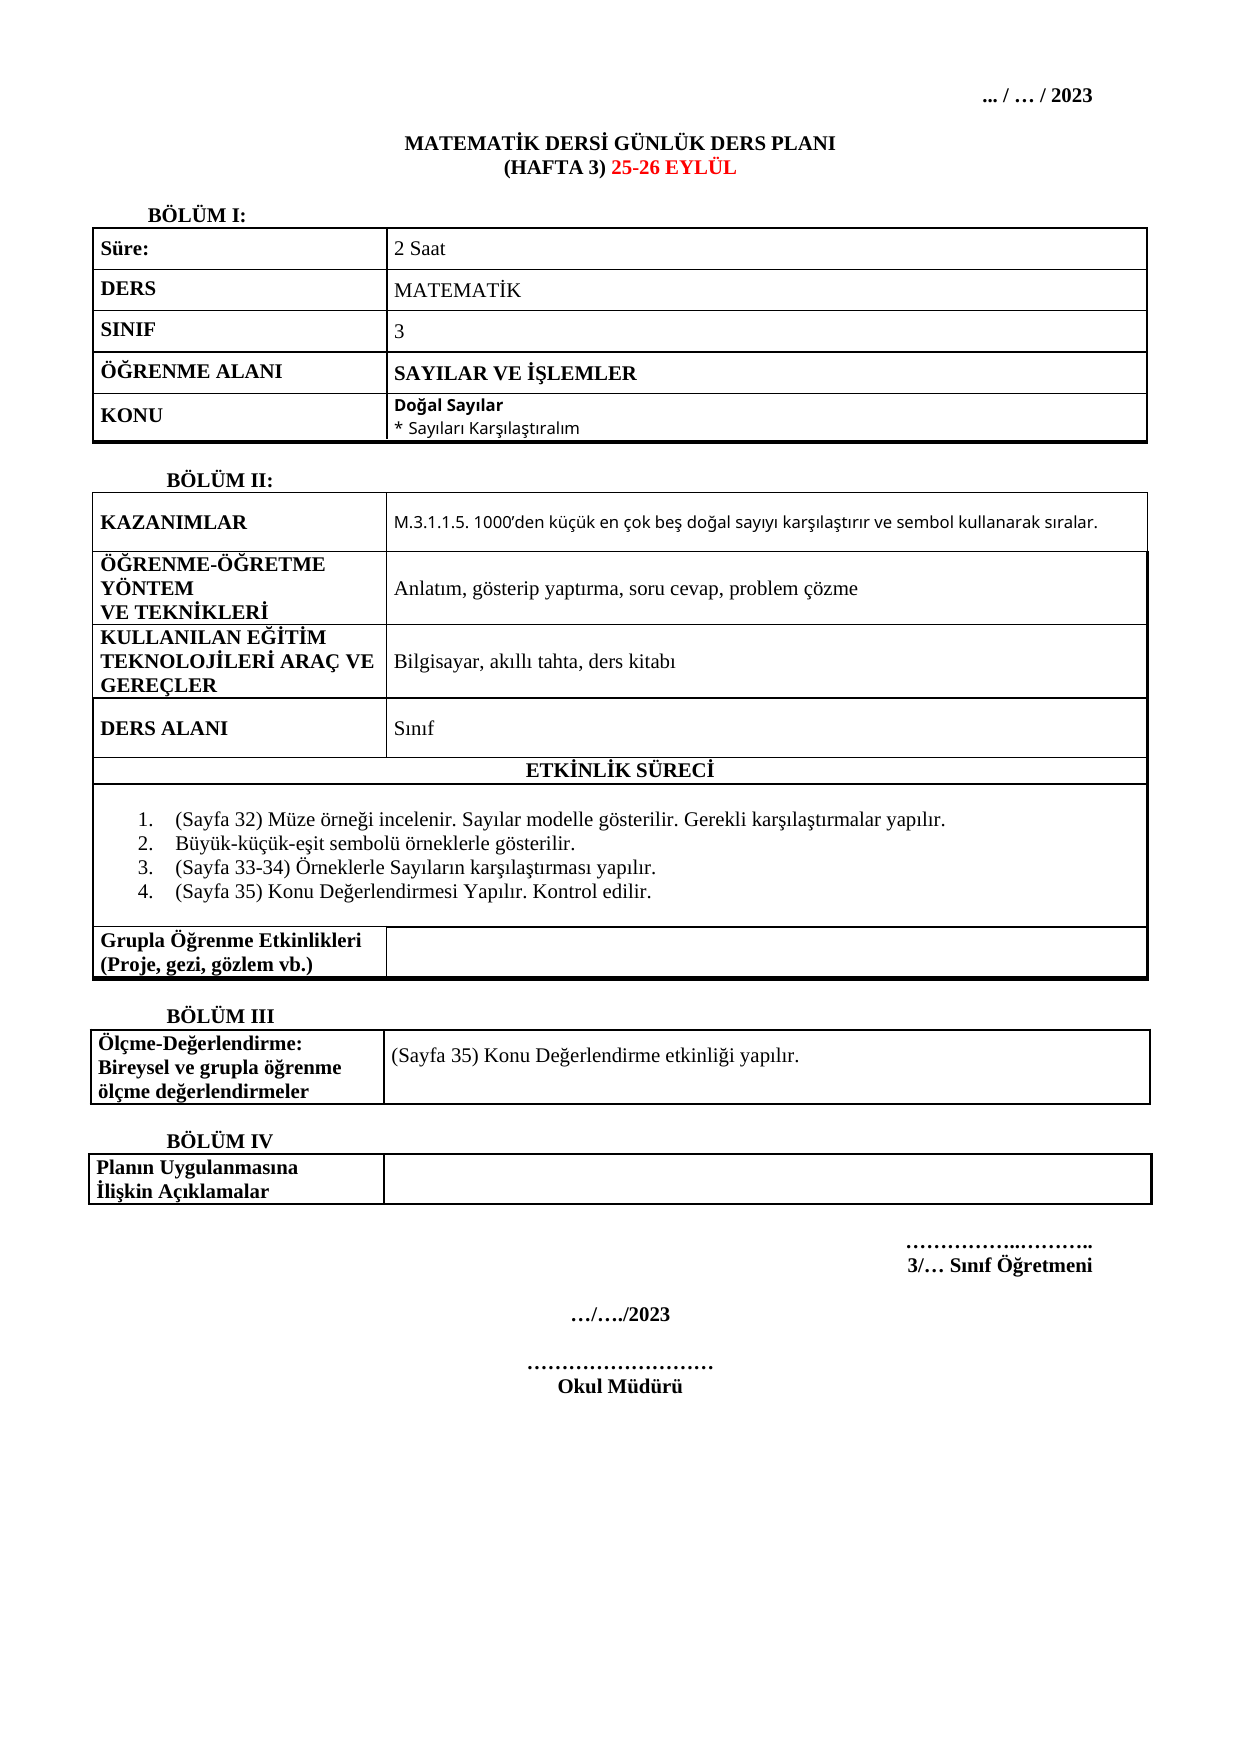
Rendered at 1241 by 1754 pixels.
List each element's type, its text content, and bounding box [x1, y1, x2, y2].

table_cell Sınıf [387, 699, 1146, 757]
table_header Süre: [94, 229, 386, 268]
text ... / … / 2023 [148, 83, 1092, 107]
table_cell Bilgisayar, akıllı tahta, ders kitabı [387, 625, 1146, 697]
table_cell [387, 928, 1146, 976]
table_cell ÖĞRENME ALANI [94, 353, 386, 392]
subtitle BÖLÜM IV [148, 1129, 1092, 1153]
table_cell KULLANILAN EĞİTİM TEKNOLOJİLERİ ARAÇ VE GEREÇLER [93, 625, 386, 697]
text BÖLÜM II: [148, 468, 1092, 492]
text ……………..……….. [148, 1229, 1092, 1253]
table_header 2 Saat [388, 229, 1146, 268]
table_cell MATEMATİK [388, 270, 1146, 310]
text …/…./2023 [148, 1302, 1092, 1326]
table_header Planın Uygulanmasına İlişkin Açıklamalar [90, 1155, 383, 1203]
table_cell KONU [94, 394, 386, 439]
text ……………………… [148, 1350, 1092, 1374]
table_cell Doğal Sayılar * Sayıları Karşılaştıralım [388, 394, 1146, 439]
table_cell Anlatım, gösterip yaptırma, soru cevap, problem çözme [387, 552, 1146, 624]
table_cell Grupla Öğrenme Etkinlikleri (Proje, gezi, gözlem vb.) [94, 927, 386, 976]
text BÖLÜM I: [148, 203, 1092, 227]
table_cell DERS ALANI [94, 699, 386, 757]
table_cell ETKİNLİK SÜRECİ [94, 758, 1146, 782]
table_cell DERS [94, 270, 386, 310]
table_cell (Sayfa 32) Müze örneği incelenir. Sayılar modelle gösterilir. Gerekli karşılaştırmalar yapılır. Büyük-küçük-eşit sembolü örneklerle gösterilir. (Sayfa 33-34) Örneklerle Sayıların karşılaştırması yapılır. (Sayfa 35) Konu Değerlendirmesi Yapılır. Kontrol edilir. [94, 785, 1146, 926]
text Okul Müdürü [148, 1374, 1092, 1398]
text 3/… Sınıf Öğretmeni [148, 1253, 1092, 1277]
table_header Ölçme-Değerlendirme: Bireysel ve grupla öğrenme ölçme değerlendirmeler [92, 1031, 383, 1103]
table_header M.3.1.1.5. 1000’den küçük en çok beş doğal sayıyı karşılaştırır ve sembol kullanarak sıralar. [387, 493, 1147, 551]
table_cell SAYILAR VE İŞLEMLER [388, 353, 1146, 392]
subtitle BÖLÜM III [148, 1004, 1092, 1028]
table_header [385, 1155, 1150, 1203]
text (HAFTA 3) 25-26 EYLÜL [148, 155, 1092, 179]
table_cell ÖĞRENME-ÖĞRETME YÖNTEM VE TEKNİKLERİ [93, 552, 386, 624]
table_header KAZANIMLAR [93, 493, 386, 551]
table_cell SINIF [94, 311, 386, 351]
table_header (Sayfa 35) Konu Değerlendirme etkinliği yapılır. [385, 1031, 1149, 1103]
table_cell 3 [388, 311, 1146, 351]
text MATEMATİK DERSİ GÜNLÜK DERS PLANI [148, 131, 1092, 155]
